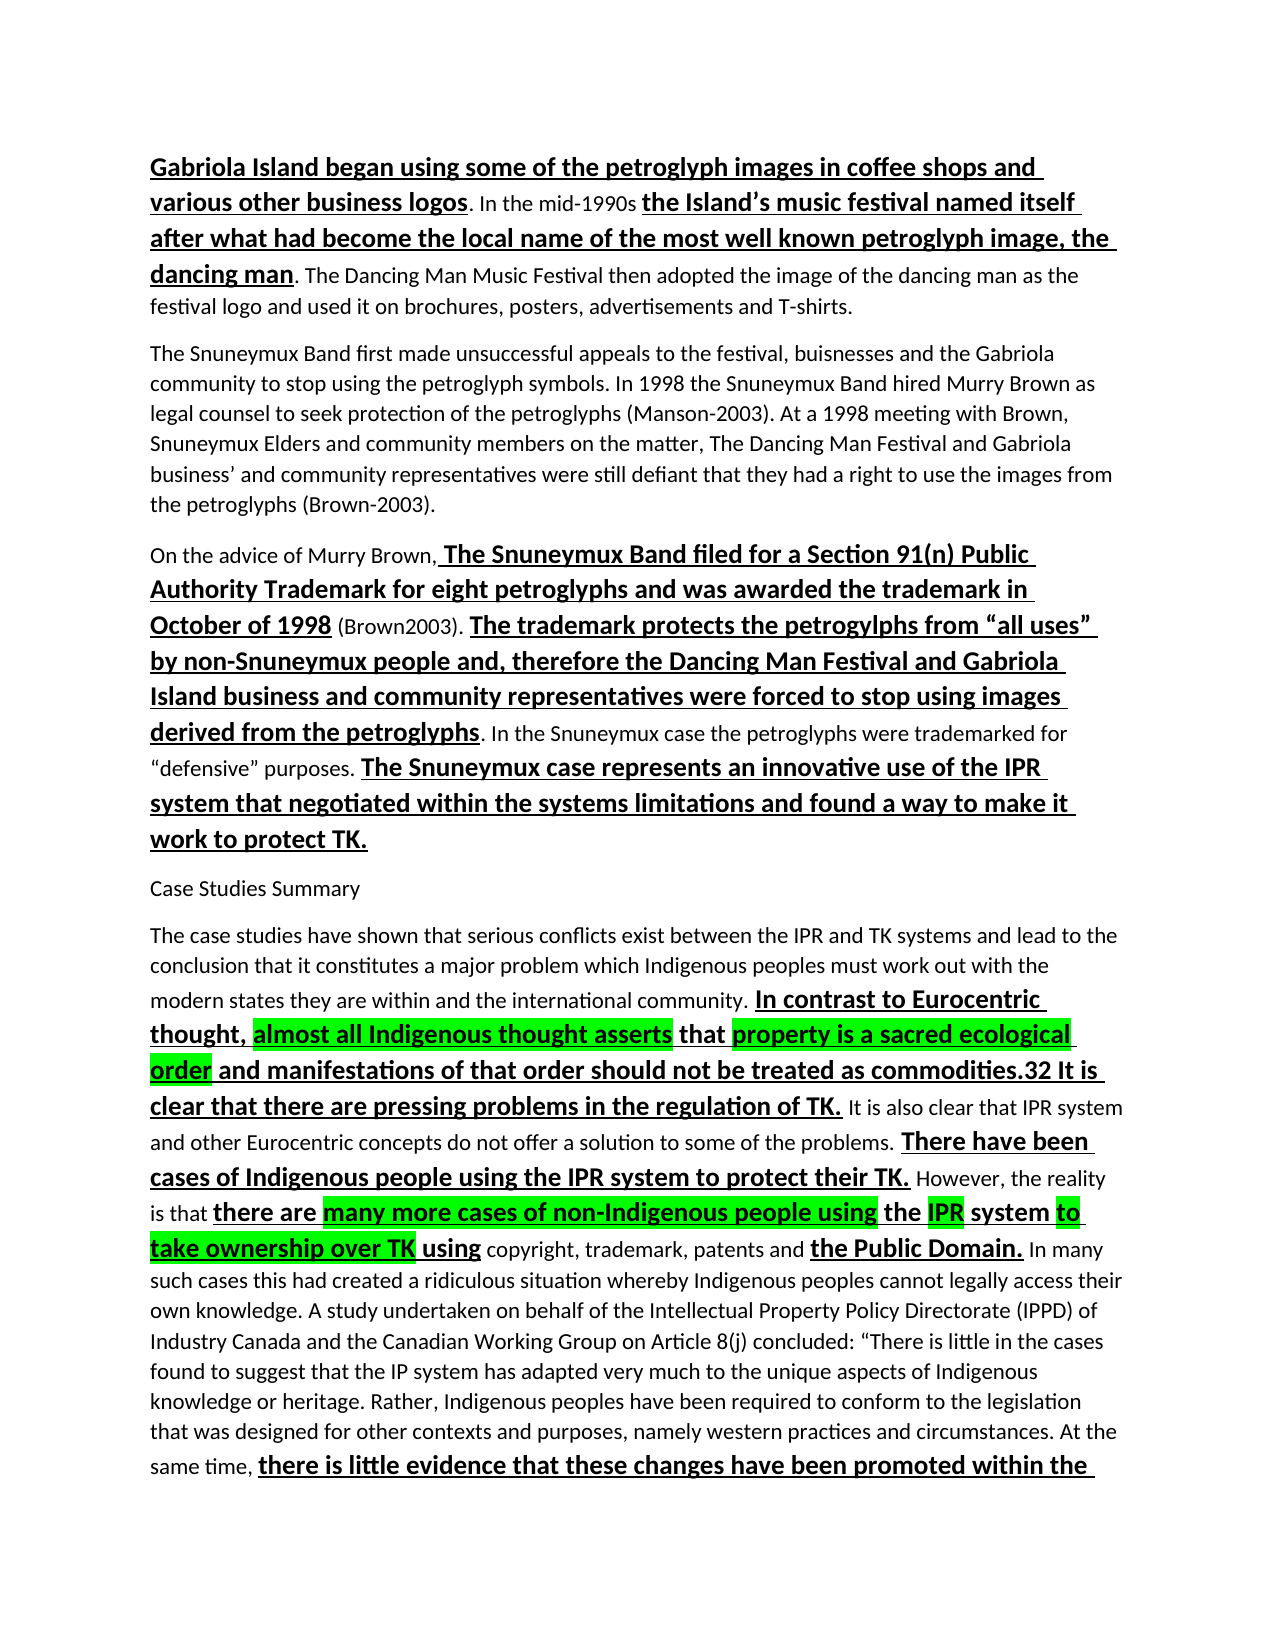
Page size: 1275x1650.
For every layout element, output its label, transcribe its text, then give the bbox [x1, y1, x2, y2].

text The Snuneymux Band first made unsuccessful appeals to the festival, buisnesses and the Gabriola community to stop using the petroglyph symbols. In 1998 the Snuneymux Band hired Murry Brown as legal counsel to seek protection of the petroglyphs (Manson-2003). At a 1998 meeting with Brown, Snuneymux Elders and community members on the matter, The Dancing Man Festival and Gabriola business’ and community representatives were still defiant that they had a right to use the images from the petroglyphs (Brown-2003). [150, 339, 1125, 518]
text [150, 150, 1125, 320]
text Case Studies Summary [150, 874, 1125, 902]
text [150, 921, 1125, 1481]
text On the advice of Murry Brown, The Snuneymux Band filed for a Section 91(n) Public Authority Trademark for eight petroglyphs and was awarded the trademark in October of 1998 (Brown2003). The trademark protects the petrogylphs from “all uses” by non-Snuneymux people and, therefore the Dancing Man Festival and Gabriola Island business and community representatives were forced to stop using images derived from the petroglyphs. In the Snuneymux case the petroglyphs were trademarked for “defensive” purposes. The Snuneymux case represents an innovative use of the IPR system that negotiated within the systems limitations and found a way to make it work to protect TK. [150, 537, 1125, 855]
